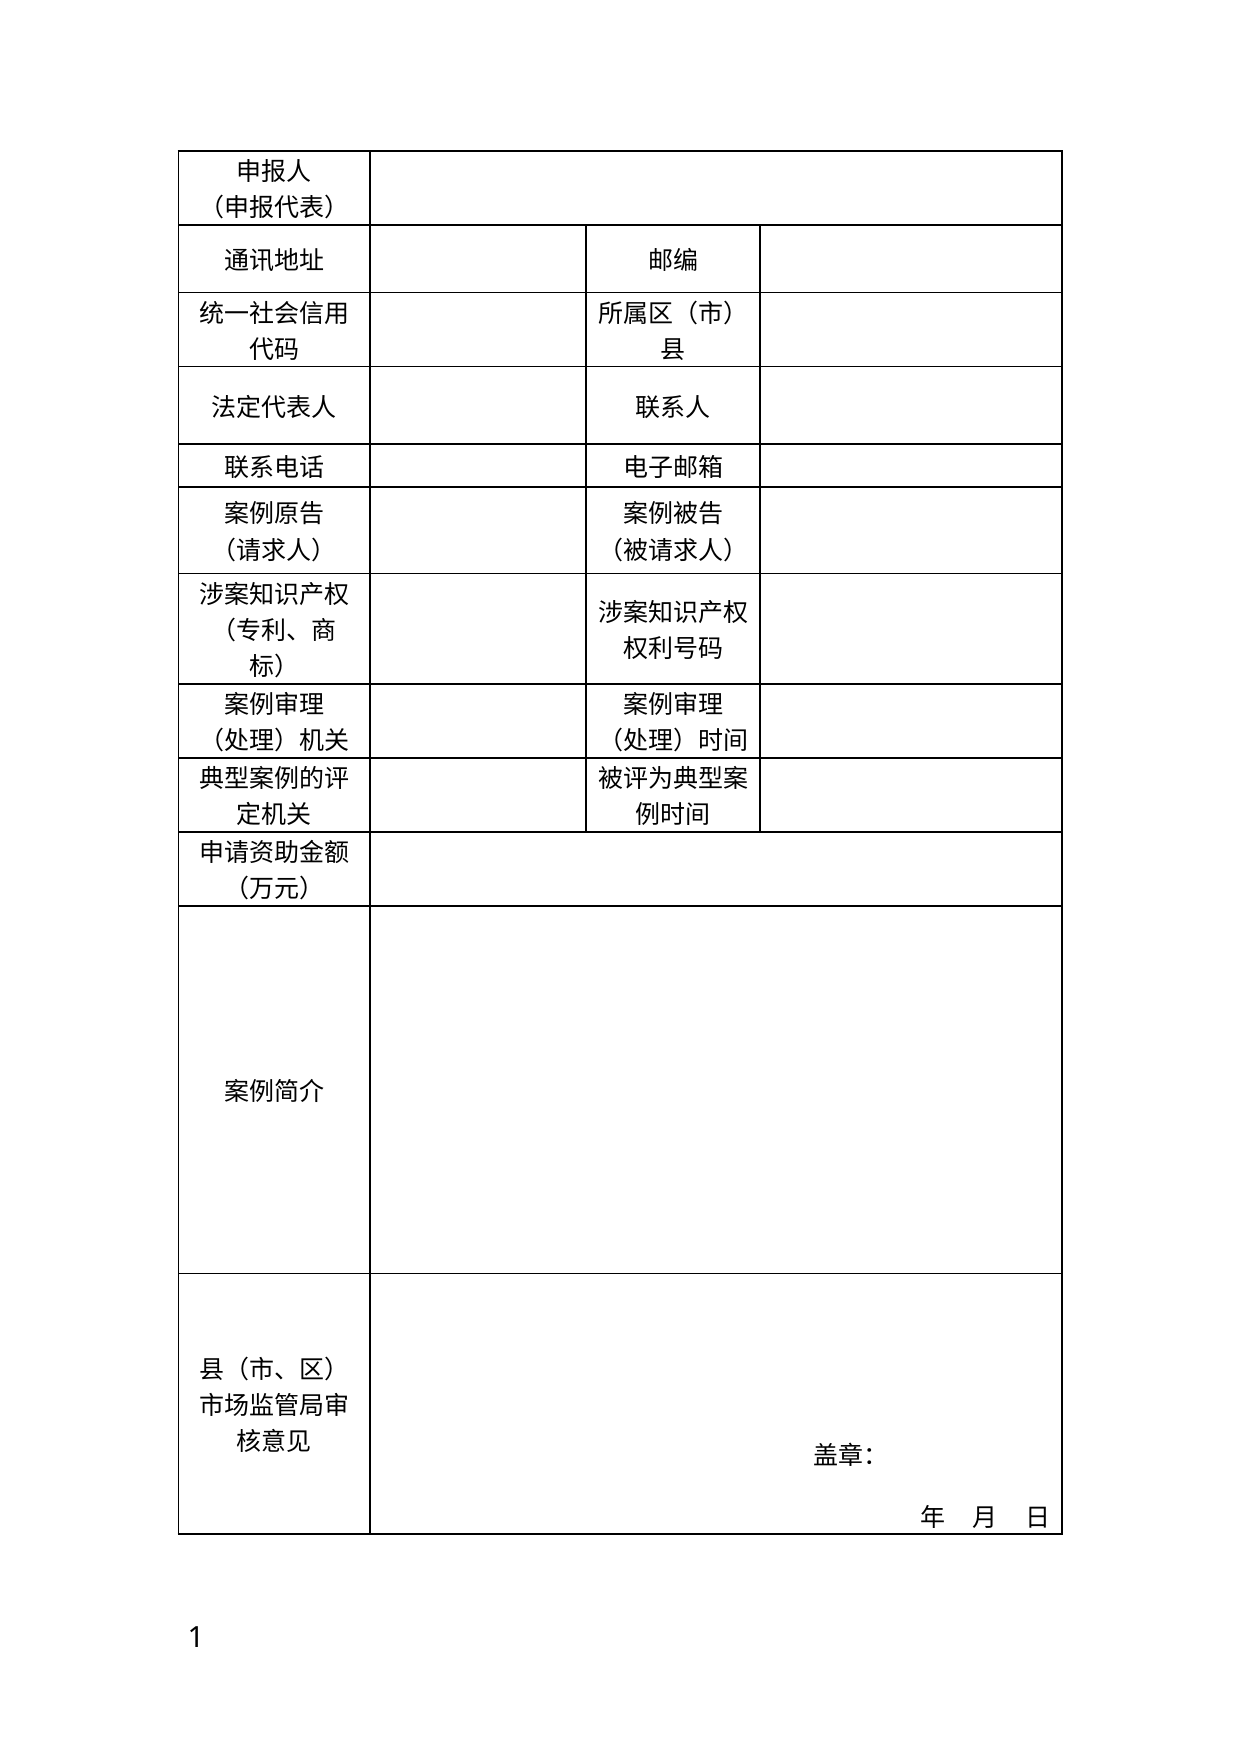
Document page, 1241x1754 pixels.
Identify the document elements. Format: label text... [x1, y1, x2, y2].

table_cell [371, 685, 585, 757]
table_header [371, 152, 1061, 224]
table_cell 统一社会信用代码 [179, 293, 369, 366]
table_cell 电子邮箱 [587, 445, 759, 486]
table_cell 所属区（市）县 [587, 293, 759, 366]
table_cell 联系人 [587, 367, 759, 443]
table_cell 盖章： 年 月 日 [371, 1274, 1061, 1533]
table_cell 通讯地址 [179, 226, 369, 292]
table_cell [761, 367, 1061, 443]
table_cell [371, 907, 1061, 1273]
table_cell [371, 293, 585, 366]
table_cell [761, 445, 1061, 486]
table_cell [761, 759, 1061, 831]
table_cell [371, 833, 1061, 905]
table_cell 申请资助金额（万元） [179, 833, 369, 905]
table_cell 典型案例的评定机关 [179, 759, 369, 831]
table_cell [761, 488, 1061, 573]
table_cell [371, 574, 585, 683]
table_cell 涉案知识产权 （专利、商标） [179, 574, 369, 683]
table_cell 案例审理 （处理）时间 [587, 685, 759, 757]
table_cell 案例原告 （请求人） [179, 488, 369, 573]
table_cell 案例审理 （处理）机关 [179, 685, 369, 757]
table_cell [371, 488, 585, 573]
table_cell [761, 574, 1061, 683]
table_cell [761, 226, 1061, 292]
table_cell [761, 293, 1061, 366]
table_cell 县（市、区）市场监管局审核意见 [179, 1274, 369, 1533]
table_cell 被评为典型案例时间 [587, 759, 759, 831]
table_header 申报人 （申报代表） [179, 152, 369, 224]
table_cell [371, 759, 585, 831]
table_cell [761, 685, 1061, 757]
table_cell 涉案知识产权 权利号码 [587, 574, 759, 683]
table_cell 案例简介 [179, 907, 369, 1273]
table_cell 案例被告 （被请求人） [587, 488, 759, 573]
table_cell [371, 226, 585, 292]
table_cell [371, 445, 585, 486]
table_cell 法定代表人 [179, 367, 369, 443]
table_cell [371, 367, 585, 443]
table_cell 联系电话 [179, 445, 369, 486]
table_cell 邮编 [587, 226, 759, 292]
